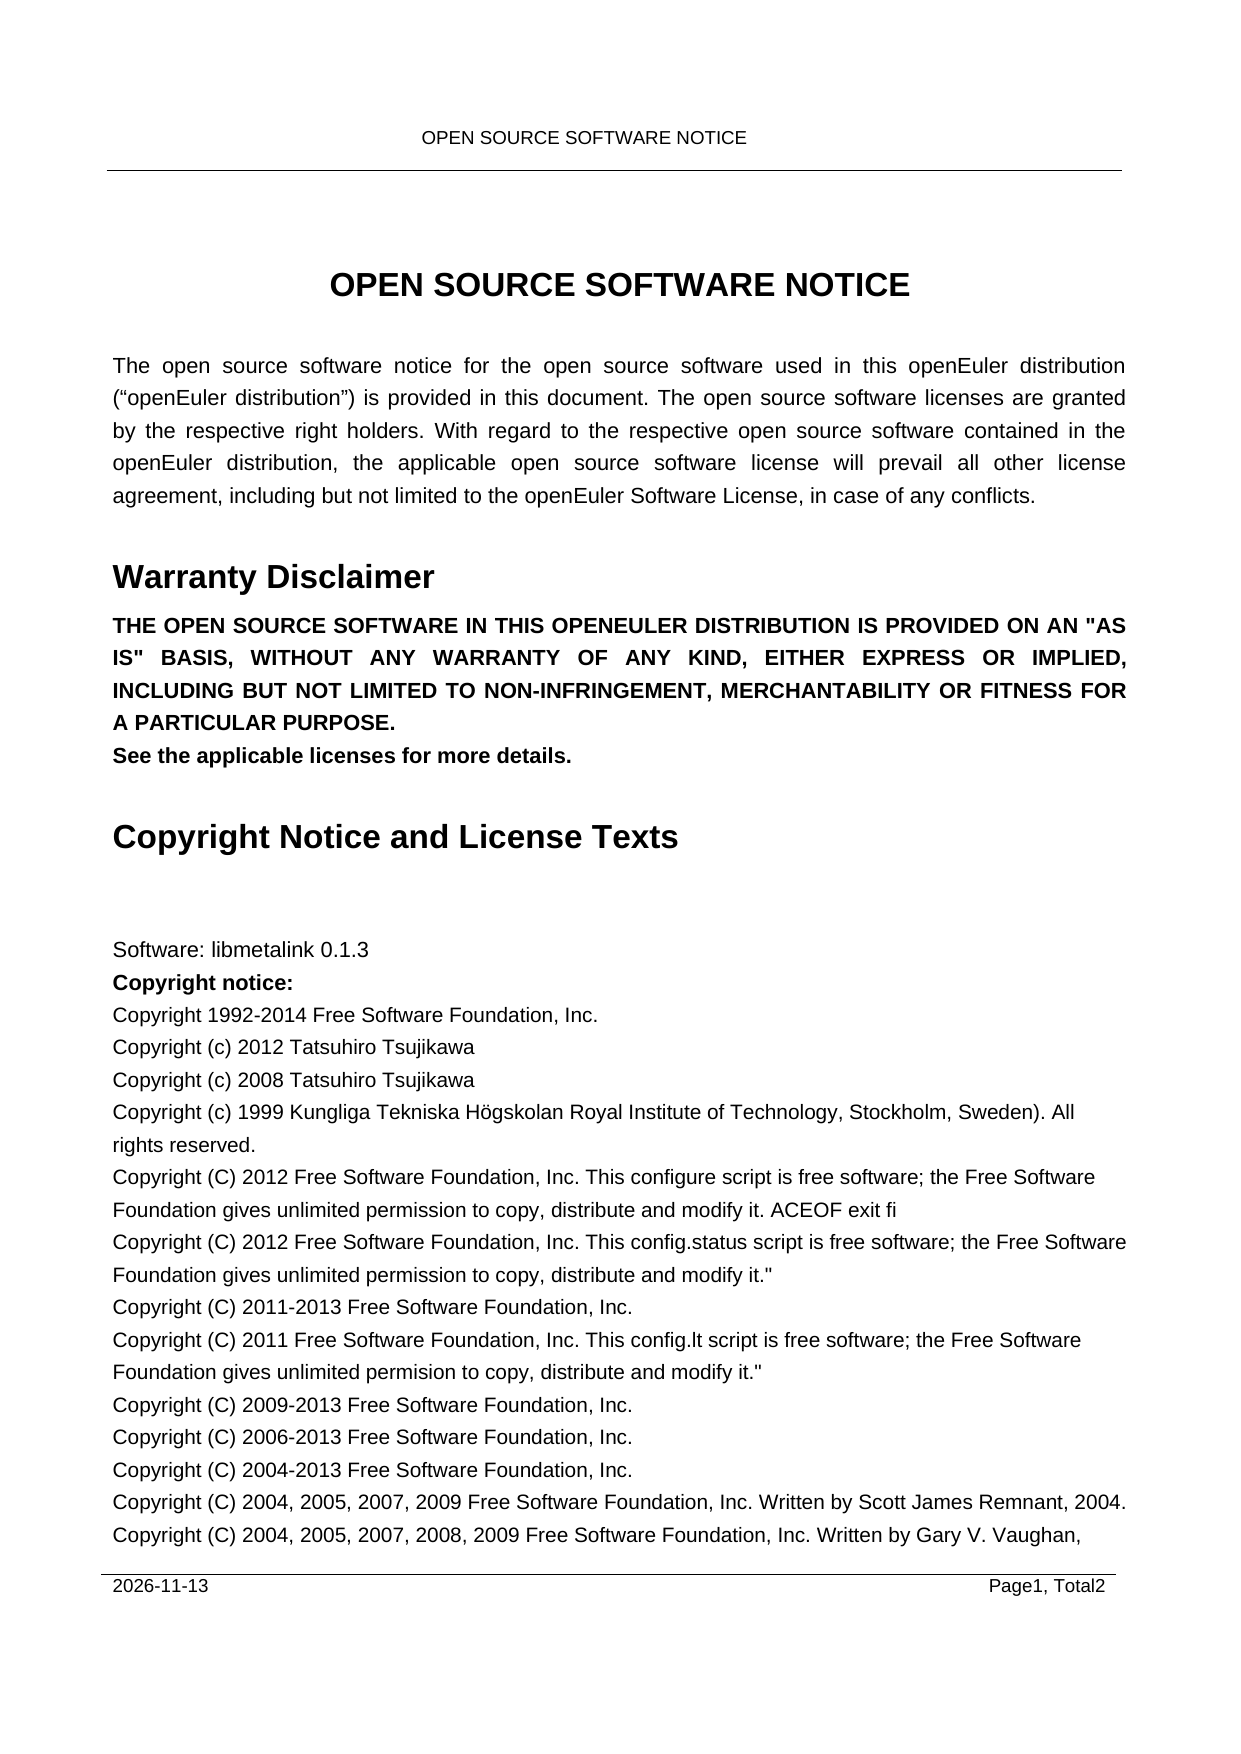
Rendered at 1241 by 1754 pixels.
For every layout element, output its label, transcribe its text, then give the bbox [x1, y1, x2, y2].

text Copyright (C) 2006-2013 Free Software Foundation, Inc. [112, 1421, 1128, 1453]
text Copyright notice: [112, 966, 1128, 998]
text Copyright (C) 2004-2013 Free Software Foundation, Inc. [112, 1453, 1128, 1486]
text Warranty Disclaimer [112, 544, 1128, 609]
text Copyright (C) 2009-2013 Free Software Foundation, Inc. [112, 1388, 1128, 1421]
text Copyright (C) 2012 Free Software Foundation, Inc. This configure script is free software; the Free Software Foundation gives unlimited permission to copy, distribute and modify it. ACEOF exit fi [112, 1161, 1128, 1226]
text Copyright (c) 2012 Tatsuhiro Tsujikawa [112, 1031, 1128, 1063]
text THE OPEN SOURCE SOFTWARE IN THIS OPENEULER DISTRIBUTION IS PROVIDED ON AN "AS IS" BASIS, WITHOUT ANY WARRANTY OF ANY KIND, EITHER EXPRESS OR IMPLIED, INCLUDING BUT NOT LIMITED TO NON-INFRINGEMENT, MERCHANTABILITY OR FITNESS FOR A PARTICULAR PURPOSE. See the applicable licenses for more details. [112, 609, 1128, 771]
text Copyright 1992-2014 Free Software Foundation, Inc. [112, 998, 1128, 1031]
text Copyright Notice and License Texts [112, 804, 1128, 869]
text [112, 1518, 1128, 1551]
text Copyright (c) 1999 Kungliga Tekniska Högskolan Royal Institute of Technology, Stockholm, Sweden). All rights reserved. [112, 1096, 1128, 1161]
text Copyright (C) 2011 Free Software Foundation, Inc. This config.lt script is free software; the Free Software Foundation gives unlimited permision to copy, distribute and modify it." [112, 1323, 1128, 1388]
text Copyright (c) 2008 Tatsuhiro Tsujikawa [112, 1063, 1128, 1096]
text OPEN SOURCE SOFTWARE NOTICE [112, 251, 1128, 316]
text Copyright (C) 2011-2013 Free Software Foundation, Inc. [112, 1291, 1128, 1323]
text Copyright (C) 2012 Free Software Foundation, Inc. This config.status script is free software; the Free Software Foundation gives unlimited permission to copy, distribute and modify it." [112, 1226, 1128, 1291]
text Copyright (C) 2004, 2005, 2007, 2009 Free Software Foundation, Inc. Written by Scott James Remnant, 2004. [112, 1486, 1128, 1518]
text The open source software notice for the open source software used in this openEuler distribution (“openEuler distribution”) is provided in this document. The open source software licenses are granted by the respective right holders. With regard to the respective open source software contained in the openEuler distribution, the applicable open source software license will prevail all other license agreement, including but not limited to the openEuler Software License, in case of any conflicts. [112, 349, 1128, 511]
text Software: libmetalink 0.1.3 [112, 933, 1128, 966]
